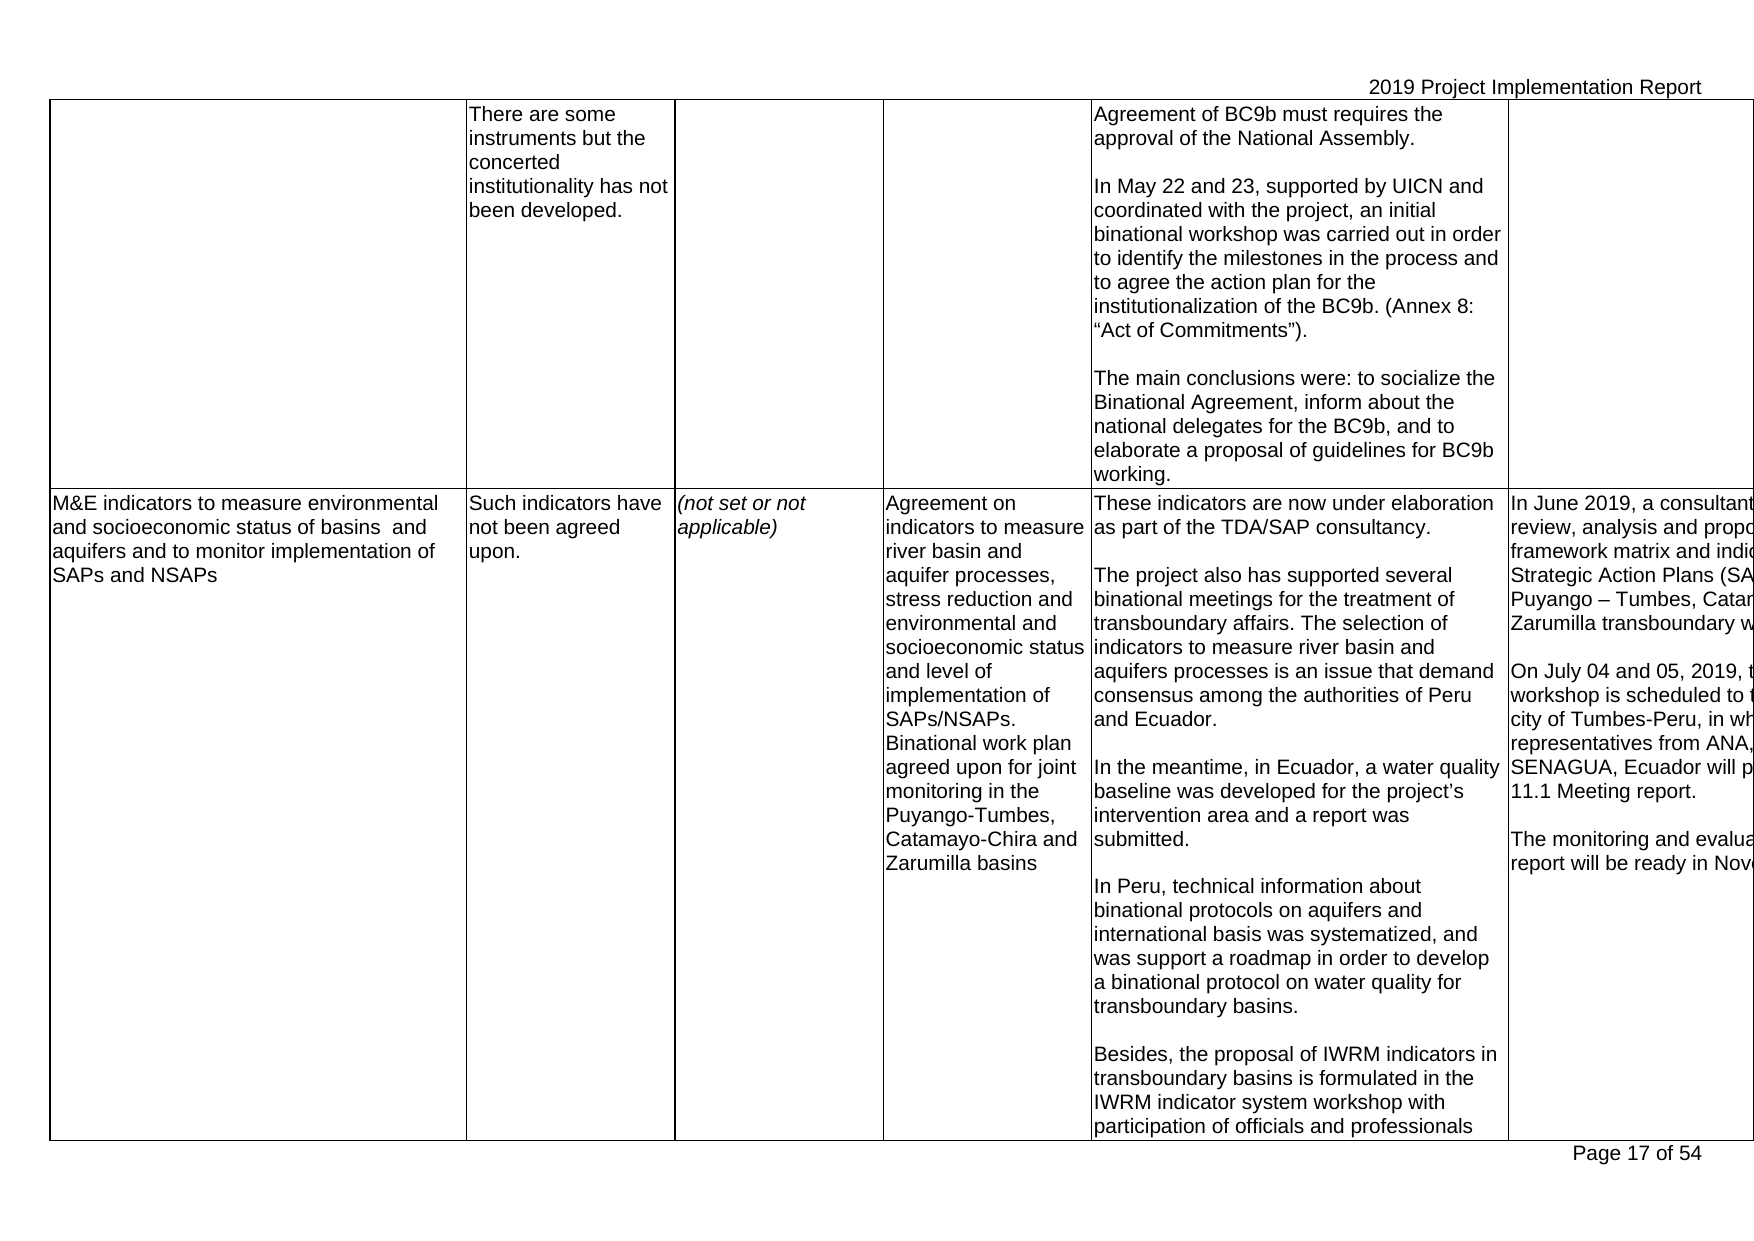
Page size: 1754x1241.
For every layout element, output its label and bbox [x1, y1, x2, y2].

table_cell [676, 489, 883, 1140]
table_cell [467, 489, 674, 1140]
table_cell [1509, 489, 1753, 1140]
table_cell [51, 489, 466, 1140]
table_cell [884, 489, 1091, 1140]
table_cell [1092, 489, 1508, 1140]
table_cell [884, 100, 1091, 488]
table_cell [467, 100, 674, 488]
table_cell [1509, 100, 1753, 488]
table_cell [676, 100, 883, 488]
table_cell [1092, 100, 1508, 488]
table_cell [51, 100, 466, 488]
